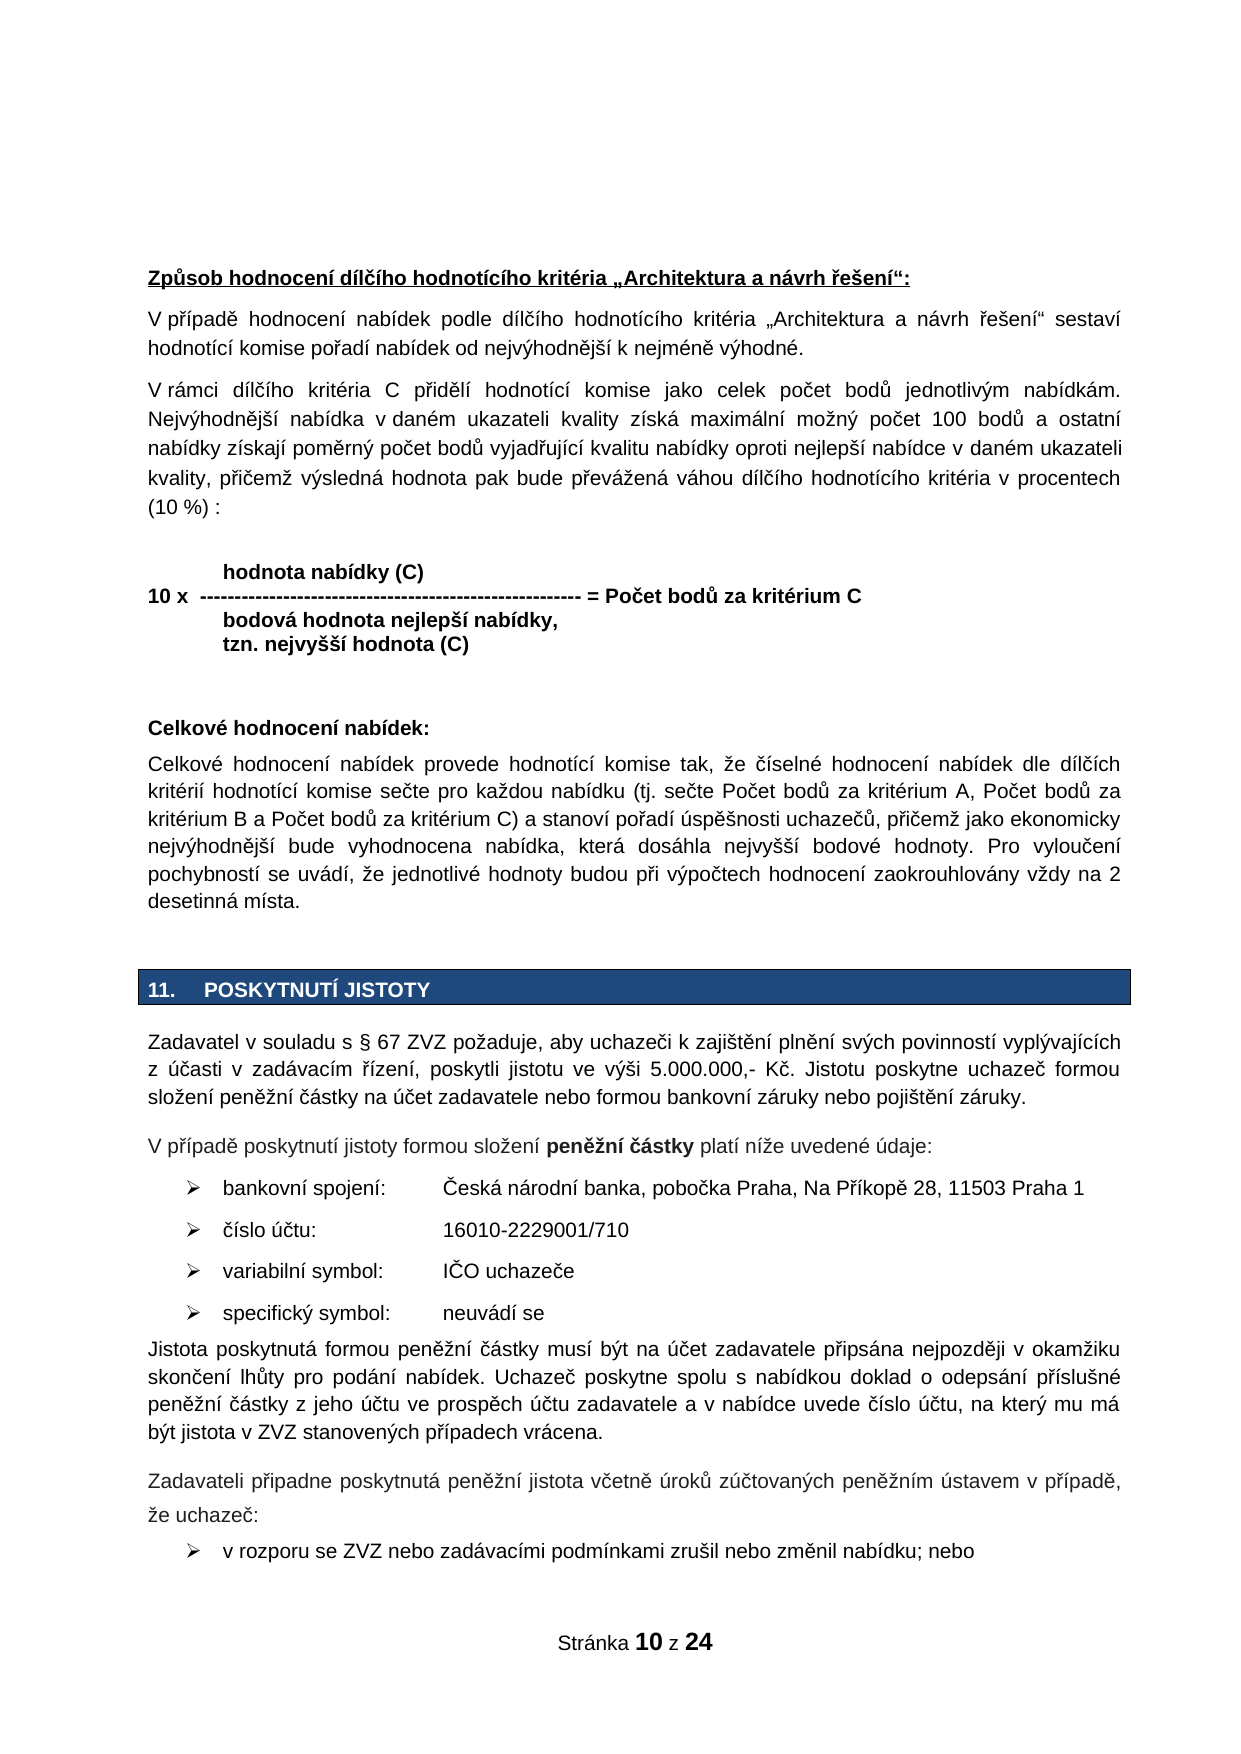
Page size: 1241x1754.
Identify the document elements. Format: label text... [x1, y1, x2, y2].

text 10 x ------------------------------------------------------- = Počet bodů za kritérium C [148, 584, 1122, 608]
list specifický symbol: neuvádí se [185, 1296, 1137, 1325]
text Způsob hodnocení dílčího hodnotícího kritéria „Architektura a návrh řešení“: [148, 260, 1122, 289]
text Zadavatel v souladu s § 67 ZVZ požaduje, aby uchazeči k zajištění plnění svých povinností vyplývajících z účasti v zadávacím řízení, poskytli jistotu ve výši 5.000.000,- Kč. Jistotu poskytne uchazeč formou složení peněžní částky na účet zadavatele nebo formou bankovní záruky nebo pojištění záruky. [148, 1030, 1122, 1109]
list variabilní symbol: IČO uchazeče [185, 1254, 1137, 1283]
list číslo účtu: 16010-2229001/710 [185, 1212, 1137, 1241]
list v rozporu se ZVZ nebo zadávacími podmínkami zrušil nebo změnil nabídku; nebo [185, 1539, 1122, 1563]
list hodnota nabídky (C) [223, 560, 1122, 584]
list bodová hodnota nejlepší nabídky, [223, 608, 1004, 632]
text Celkové hodnocení nabídek: [148, 710, 1122, 739]
list tzn. nejvyšší hodnota (C) [223, 632, 1004, 656]
list bankovní spojení: Česká národní banka, pobočka Praha, Na Příkopě 28, 11503 Praha 1 [185, 1171, 1137, 1200]
text Zadavateli připadne poskytnutá peněžní jistota včetně úroků zúčtovaných peněžním ústavem v případě, že uchazeč: [148, 1460, 1122, 1526]
text V případě poskytnutí jistoty formou složení peněžní částky platí níže uvedené údaje: [148, 1125, 1122, 1158]
subtitle POskytnuTí jistoty [139, 970, 1130, 1004]
text Jistota poskytnutá formou peněžní částky musí být na účet zadavatele připsána nejpozději v okamžiku skončení lhůty pro podání nabídek. Uchazeč poskytne spolu s nabídkou doklad o odepsání příslušné peněžní částky z jeho účtu ve prospěch účtu zadavatele a v nabídce uvede číslo účtu, na který mu má být jistota v ZVZ stanovených případech vrácena. [148, 1337, 1122, 1444]
text Celkové hodnocení nabídek provede hodnotící komise tak, že číselné hodnocení nabídek dle dílčích kritérií hodnotící komise sečte pro každou nabídku (tj. sečte Počet bodů za kritérium A, Počet bodů za kritérium B a Počet bodů za kritérium C) a stanoví pořadí úspěšnosti uchazečů, přičemž jako ekonomicky nejvýhodnější bude vyhodnocena nabídka, která dosáhla nejvyšší bodové hodnoty. Pro vyloučení pochybností se uvádí, že jednotlivé hodnoty budou při výpočtech hodnocení zaokrouhlovány vždy na 2 desetinná místa. [148, 752, 1122, 913]
text V případě hodnocení nabídek podle dílčího hodnotícího kritéria „Architektura a návrh řešení“ sestaví hodnotící komise pořadí nabídek od nejvýhodnější k nejméně výhodné. [148, 302, 1122, 360]
text V rámci dílčího kritéria C přidělí hodnotící komise jako celek počet bodů jednotlivým nabídkám. Nejvýhodnější nabídka v daném ukazateli kvality získá maximální možný počet 100 bodů a ostatní nabídky získají poměrný počet bodů vyjadřující kvalitu nabídky oproti nejlepší nabídce v daném ukazateli kvality, přičemž výsledná hodnota pak bude převážená váhou dílčího hodnotícího kritéria v procentech (10 %) : [148, 373, 1122, 518]
